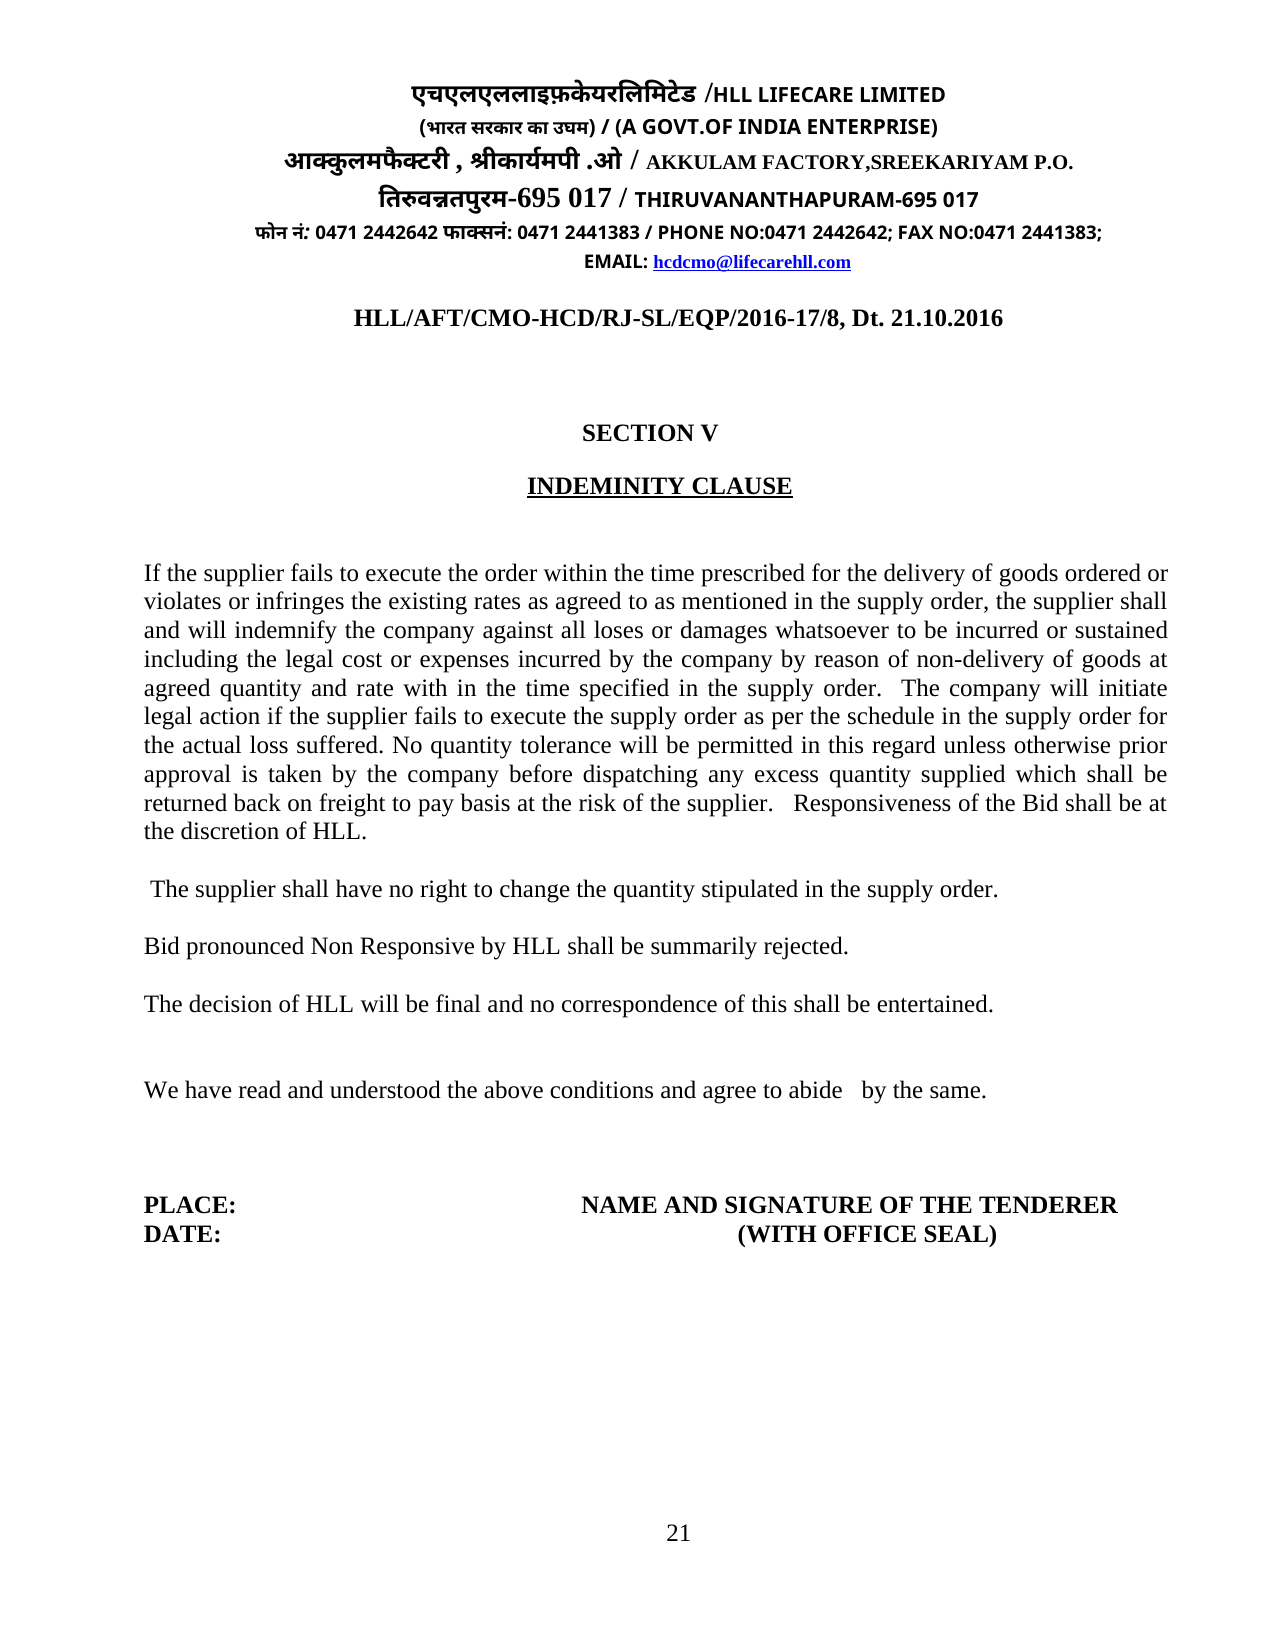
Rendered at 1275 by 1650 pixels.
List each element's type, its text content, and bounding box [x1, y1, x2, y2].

text If the supplier fails to execute the order within the time prescribed for the delivery of goods ordered or violates or infringes the existing rates as agreed to as mentioned in the supply order, the supplier shall and will indemnify the company against all loses or damages whatsoever to be incurred or sustained including the legal cost or expenses incurred by the company by reason of non-delivery of goods at agreed quantity and rate with in the time specified in the supply order. The company will initiate legal action if the supplier fails to execute the supply order as per the schedule in the supply order for the actual loss suffered. No quantity tolerance will be permitted in this regard unless otherwise prior approval is taken by the company before dispatching any excess quantity supplied which shall be returned back on freight to pay basis at the risk of the supplier. Responsiveness of the Bid shall be at the discretion of HLL. [144, 558, 1169, 845]
text We have read and understood the above conditions and agree to abide by the same. [144, 1075, 1226, 1104]
text Bid pronounced Non Responsive by HLL shall be summarily rejected. [144, 931, 1226, 960]
text The decision of HLL will be final and no correspondence of this shall be entertained. [144, 989, 1226, 1018]
text INDEMINITY CLAUSE [150, 471, 1169, 500]
text PLACE: NAME AND SIGNATURE OF THE TENDERER [144, 1190, 1169, 1219]
text The supplier shall have no right to change the quantity stipulated in the supply order. [144, 874, 1226, 903]
text DATE: (WITH OFFICE SEAL) [144, 1219, 1226, 1248]
text SECTION V [131, 418, 1169, 446]
